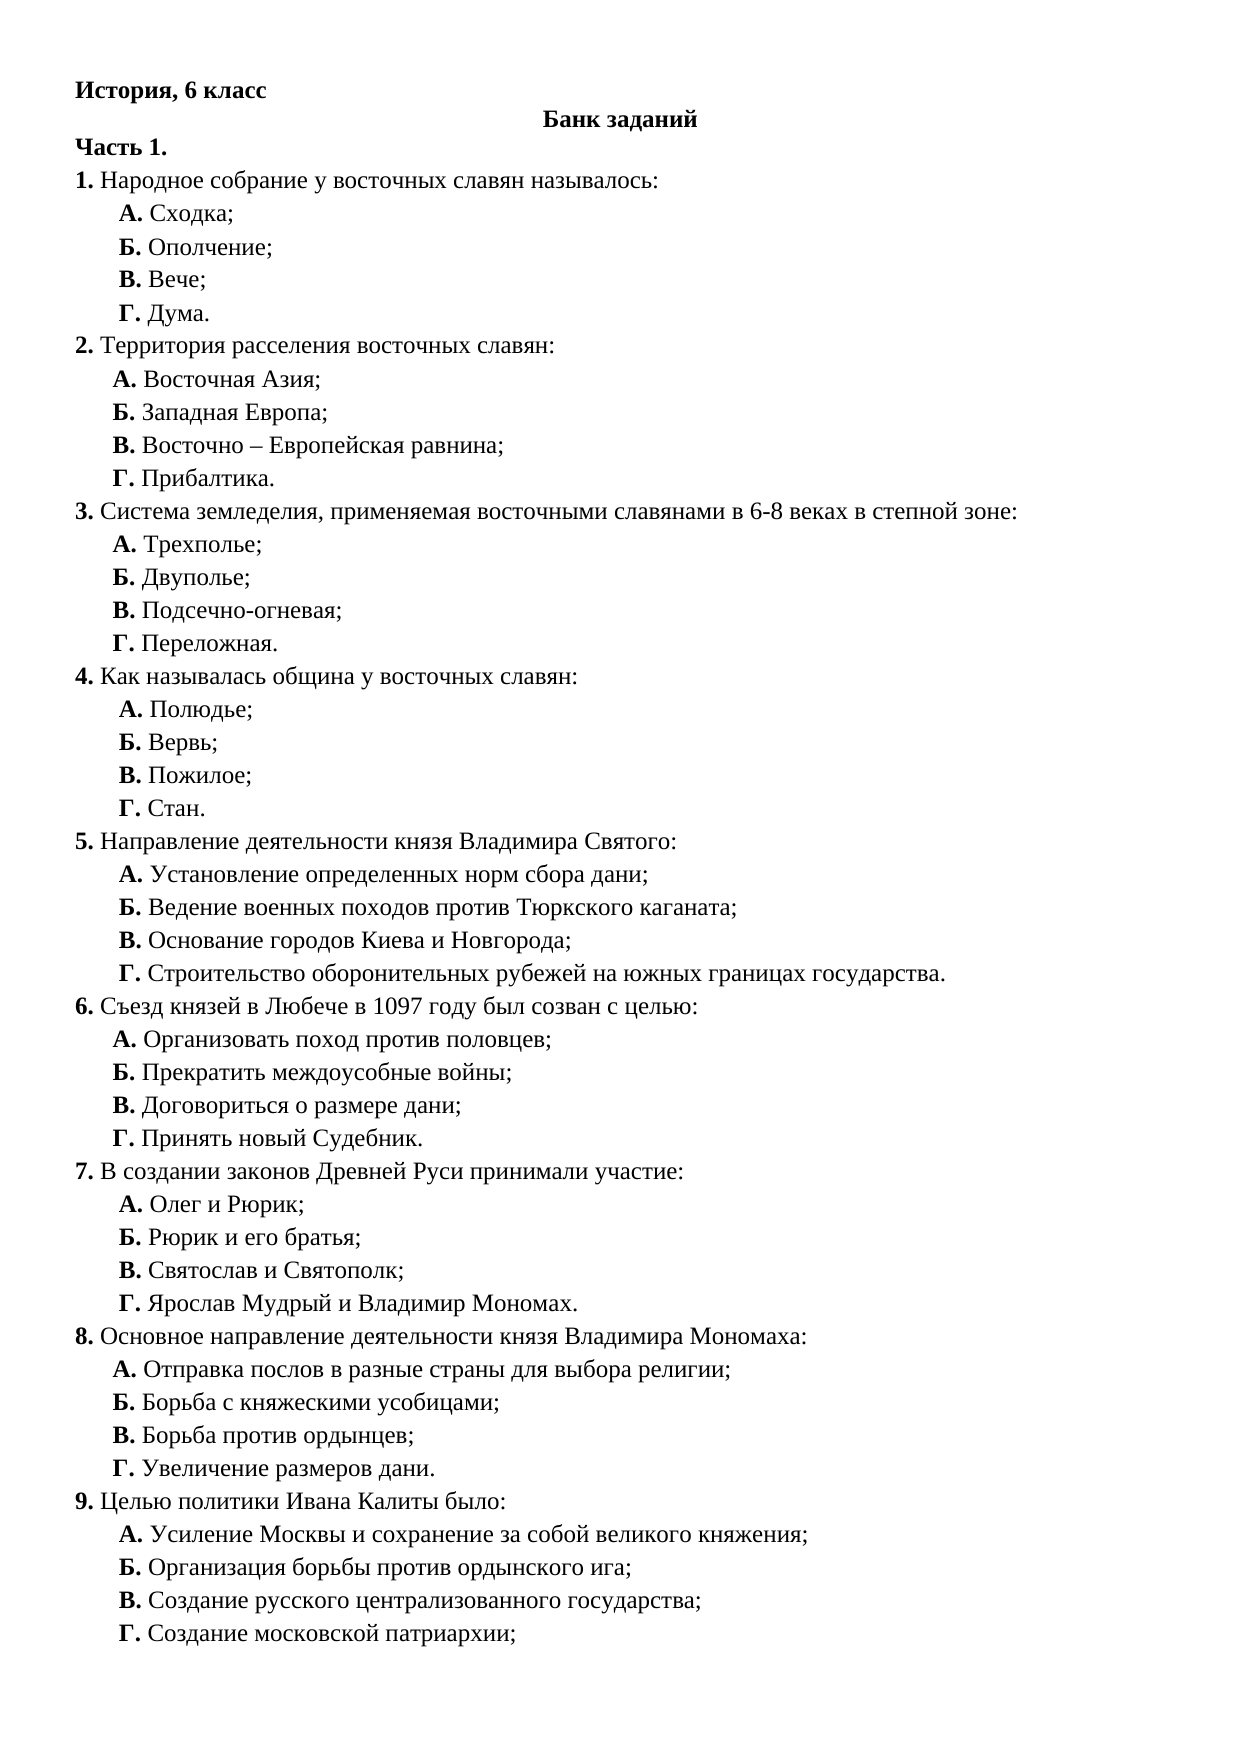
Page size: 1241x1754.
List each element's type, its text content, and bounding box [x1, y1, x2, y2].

text Б. Ведение военных походов против Тюркского каганата; [75, 892, 1165, 921]
text 8. Основное направление деятельности князя Владимира Мономаха: [75, 1321, 1165, 1350]
text 3. Система земледелия, применяемая восточными славянами в 6-8 веках в степной зоне: [75, 496, 1165, 524]
text Г. Ярослав Мудрый и Владимир Мономах. [75, 1288, 1165, 1317]
text 6. Съезд князей в Любече в 1097 году был созван с целью: [75, 991, 1165, 1020]
text Г. Переложная. [75, 628, 1165, 657]
text Г. Создание московской патриархии; [75, 1618, 1165, 1647]
text Г. Прибалтика. [75, 463, 1165, 491]
text А. Усиление Москвы и сохранение за собой великого княжения; [75, 1519, 1165, 1548]
text Б. Рюрик и его братья; [75, 1222, 1165, 1251]
text А. Отправка послов в разные страны для выбора религии; [75, 1354, 1165, 1383]
text А. Сходка; [75, 198, 1165, 227]
text А. Установление определенных норм сбора дани; [75, 859, 1165, 888]
text Часть 1. [75, 132, 1165, 161]
text Г. Стан. [75, 793, 1165, 822]
text Банк заданий [75, 104, 1165, 132]
text Г. Дума. [75, 298, 1165, 326]
text В. Вече; [75, 264, 1165, 293]
text В. Борьба против ордынцев; [75, 1420, 1165, 1449]
text 9. Целью политики Ивана Калиты было: [75, 1486, 1165, 1515]
text А. Полюдье; [75, 694, 1165, 723]
text Б. Двуполье; [75, 562, 1165, 591]
text Б. Ополчение; [75, 232, 1165, 260]
text Б. Вервь; [75, 727, 1165, 756]
text В. Создание русского централизованного государства; [75, 1585, 1165, 1614]
text Г. Строительство оборонительных рубежей на южных границах государства. [75, 958, 1165, 987]
text В. Основание городов Киева и Новгорода; [75, 925, 1165, 954]
text А. Олег и Рюрик; [75, 1189, 1165, 1218]
text Г. Увеличение размеров дани. [75, 1453, 1165, 1482]
text Б. Организация борьбы против ордынского ига; [75, 1552, 1165, 1581]
text Б. Борьба с княжескими усобицами; [75, 1387, 1165, 1416]
text 1. Народное собрание у восточных славян называлось: [75, 166, 1165, 194]
text А. Организовать поход против половцев; [75, 1024, 1165, 1053]
text В. Восточно – Европейская равнина; [75, 430, 1165, 458]
text Б. Западная Европа; [75, 397, 1165, 425]
text 5. Направление деятельности князя Владимира Святого: [75, 826, 1165, 855]
text А. Восточная Азия; [75, 364, 1165, 392]
text Г. Принять новый Судебник. [75, 1123, 1165, 1152]
text В. Подсечно-огневая; [75, 595, 1165, 623]
text 4. Как называлась община у восточных славян: [75, 661, 1165, 689]
text 2. Территория расселения восточных славян: [75, 331, 1165, 359]
text История, 6 класс [75, 75, 1165, 104]
text 7. В создании законов Древней Руси принимали участие: [75, 1156, 1165, 1185]
text В. Договориться о размере дани; [75, 1090, 1165, 1119]
text В. Святослав и Святополк; [75, 1255, 1165, 1284]
text Б. Прекратить междоусобные войны; [75, 1057, 1165, 1086]
text В. Пожилое; [75, 760, 1165, 789]
text А. Трехполье; [75, 529, 1165, 557]
